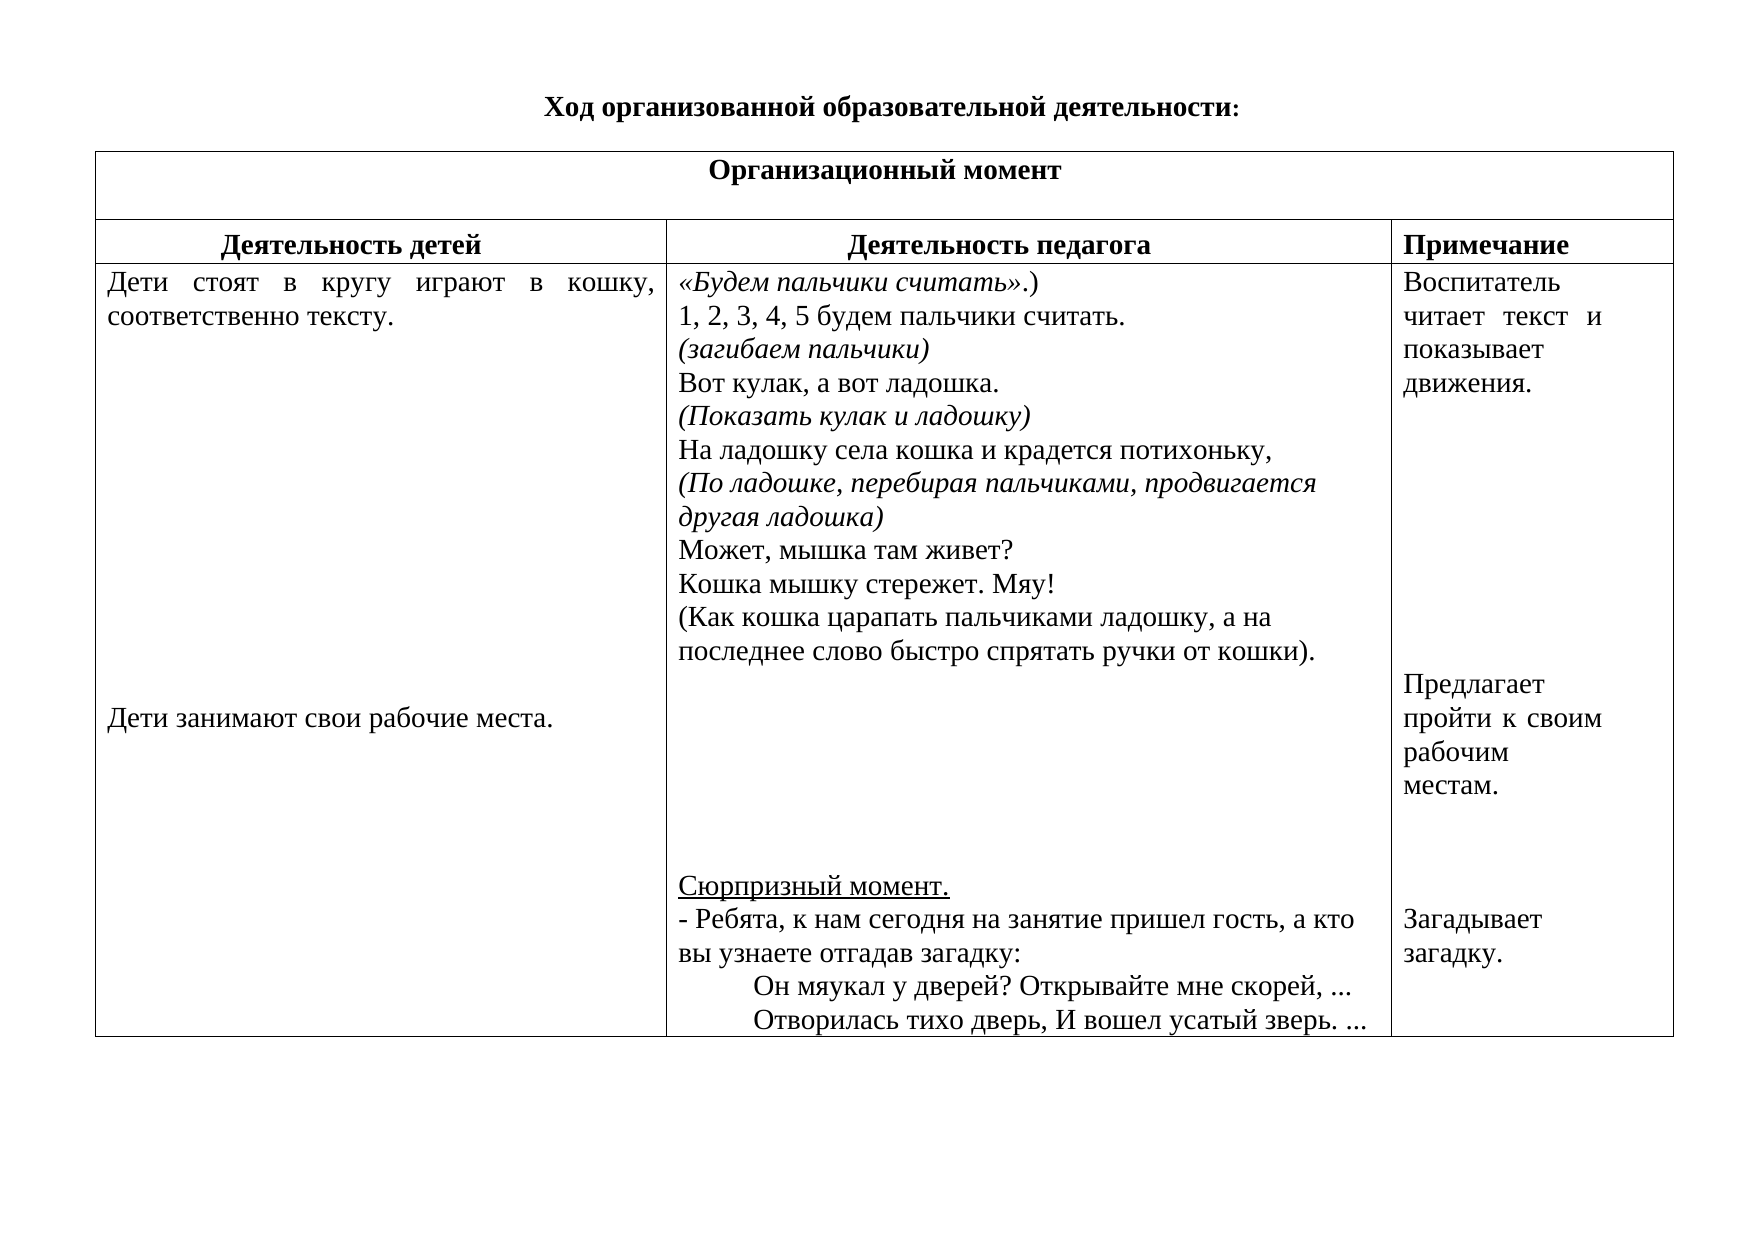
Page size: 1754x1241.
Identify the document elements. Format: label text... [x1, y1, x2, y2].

table_cell Деятельность педагога [667, 220, 1391, 263]
table_cell Примечание [1392, 220, 1673, 263]
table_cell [667, 264, 1391, 1036]
text Ход организованной образовательной деятельности: [118, 89, 1636, 122]
table_header Организационный момент [96, 152, 1673, 219]
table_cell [1392, 264, 1673, 1036]
table_cell Деятельность детей [96, 220, 666, 263]
